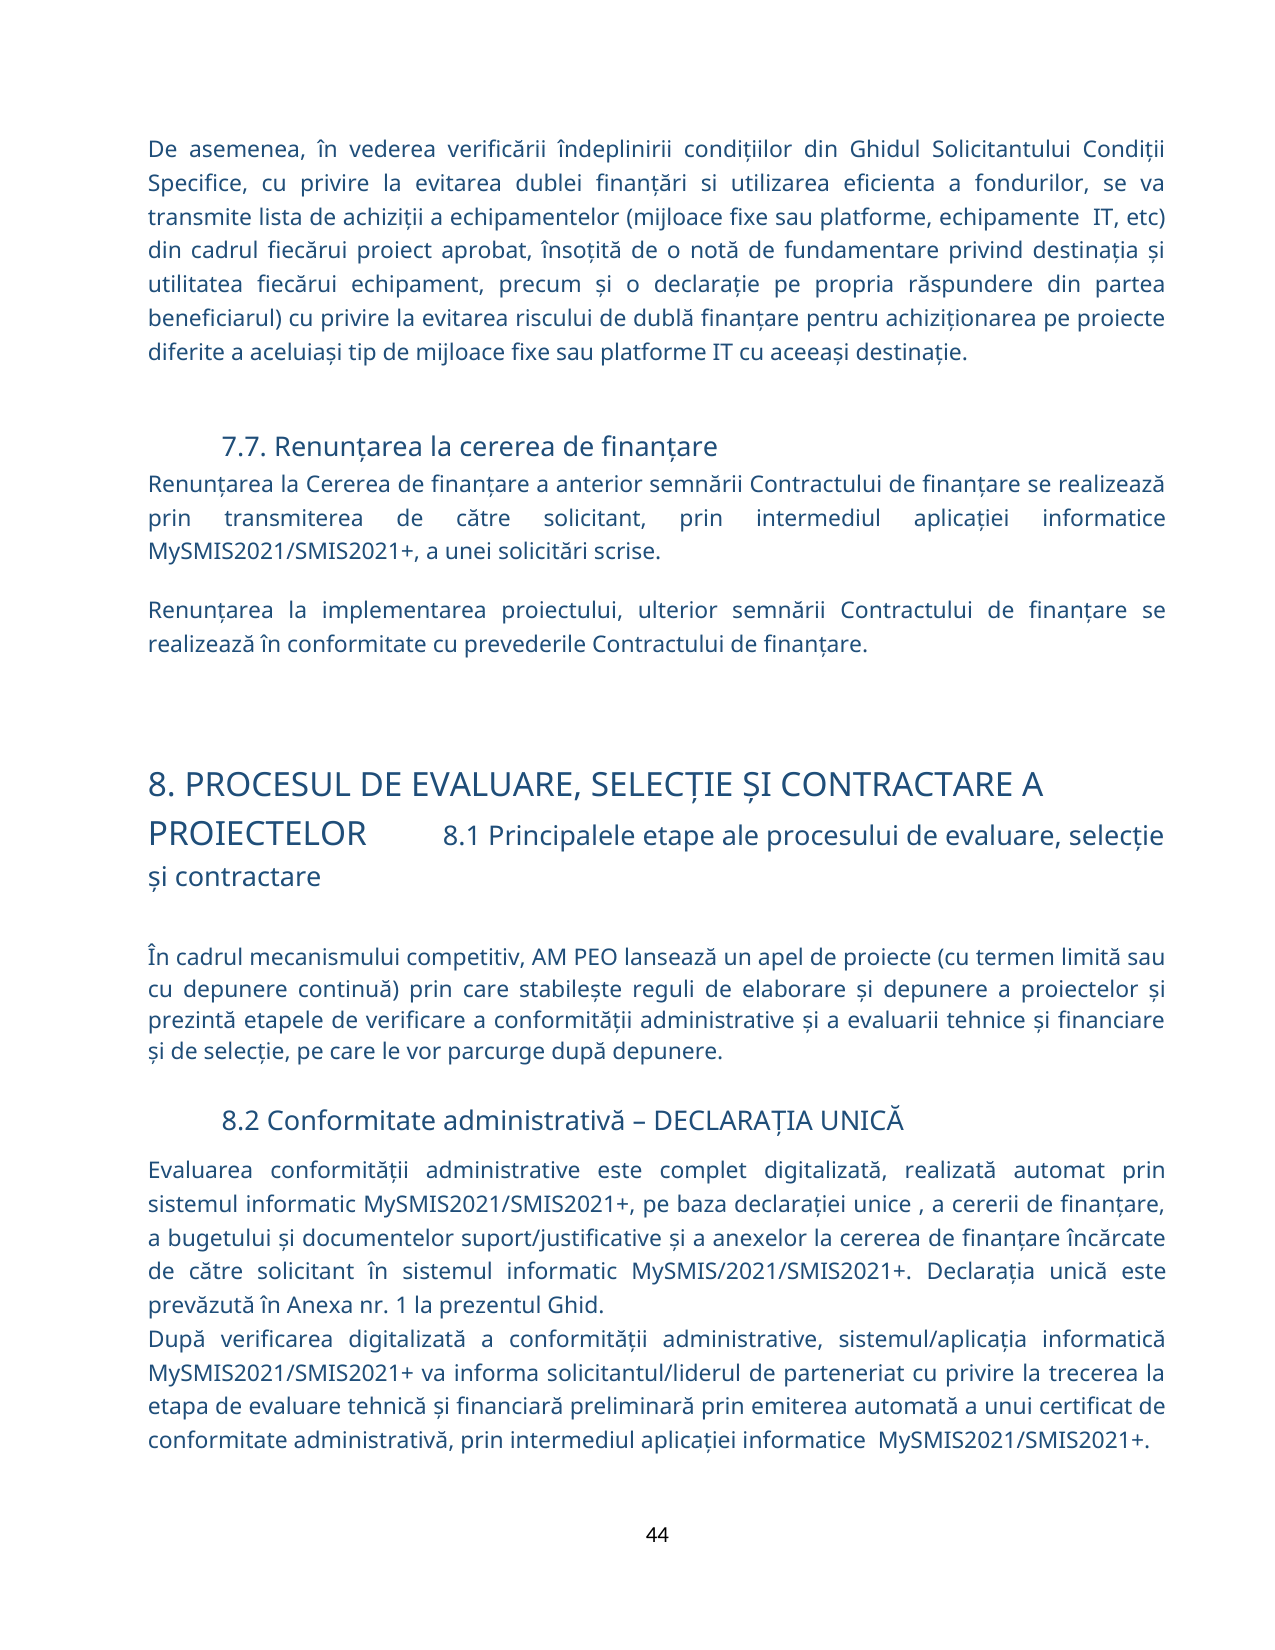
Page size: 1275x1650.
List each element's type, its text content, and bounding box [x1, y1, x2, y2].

text Renunțarea la Cererea de finanțare a anterior semnării Contractului de finanțare se realizează prin transmiterea de către solicitant, prin intermediul aplicației informatice MySMIS2021/SMIS2021+, a unei solicitări scrise. [148, 468, 1167, 566]
subtitle 7.7. Renunţarea la cererea de finanţare [148, 428, 1167, 465]
subtitle 8.2 Conformitate administrativă – DECLARAȚIA UNICĂ [148, 1102, 1167, 1138]
text Renunțarea la implementarea proiectului, ulterior semnării Contractului de finanțare se realizează în conformitate cu prevederile Contractului de finanțare. [148, 594, 1167, 659]
subtitle 8. PROCESUL DE EVALUARE, SELECȚIE ȘI CONTRACTARE A PROIECTELOR 8.1 Principalele etape ale procesului de evaluare, selecție și contractare [148, 760, 1167, 894]
list După verificarea digitalizată a conformității administrative, sistemul/aplicația informatică MySMIS2021/SMIS2021+ va informa solicitantul/liderul de parteneriat cu privire la trecerea la etapa de evaluare tehnică și financiară preliminară prin emiterea automată a unui certificat de conformitate administrativă, prin intermediul aplicației informatice MySMIS2021/SMIS2021+. [148, 1323, 1167, 1455]
text De asemenea, în vederea verificării îndeplinirii condițiilor din Ghidul Solicitantului Condiții Specifice, cu privire la evitarea dublei finanțări si utilizarea eficienta a fondurilor, se va transmite lista de achiziții a echipamentelor (mijloace fixe sau platforme, echipamente IT, etc) din cadrul fiecărui proiect aprobat, însoțită de o notă de fundamentare privind destinația și utilitatea fiecărui echipament, precum și o declarație pe propria răspundere din partea beneficiarul) cu privire la evitarea riscului de dublă finanțare pentru achiziționarea pe proiecte diferite a aceluiași tip de mijloace fixe sau platforme IT cu aceeași destinație. [148, 133, 1167, 367]
text În cadrul mecanismului competitiv, AM PEO lansează un apel de proiecte (cu termen limită sau cu depunere continuă) prin care stabilește reguli de elaborare și depunere a proiectelor și prezintă etapele de verificare a conformității administrative și a evaluarii tehnice și financiare și de selecție, pe care le vor parcurge după depunere. [148, 941, 1167, 1066]
list Evaluarea conformității administrative este complet digitalizată, realizată automat prin sistemul informatic MySMIS2021/SMIS2021+, pe baza declarației unice , a cererii de finanțare, a bugetului și documentelor suport/justificative și a anexelor la cererea de finanțare încărcate de către solicitant în sistemul informatic MySMIS/2021/SMIS2021+. Declarația unică este prevăzută în Anexa nr. 1 la prezentul Ghid. [148, 1154, 1167, 1320]
